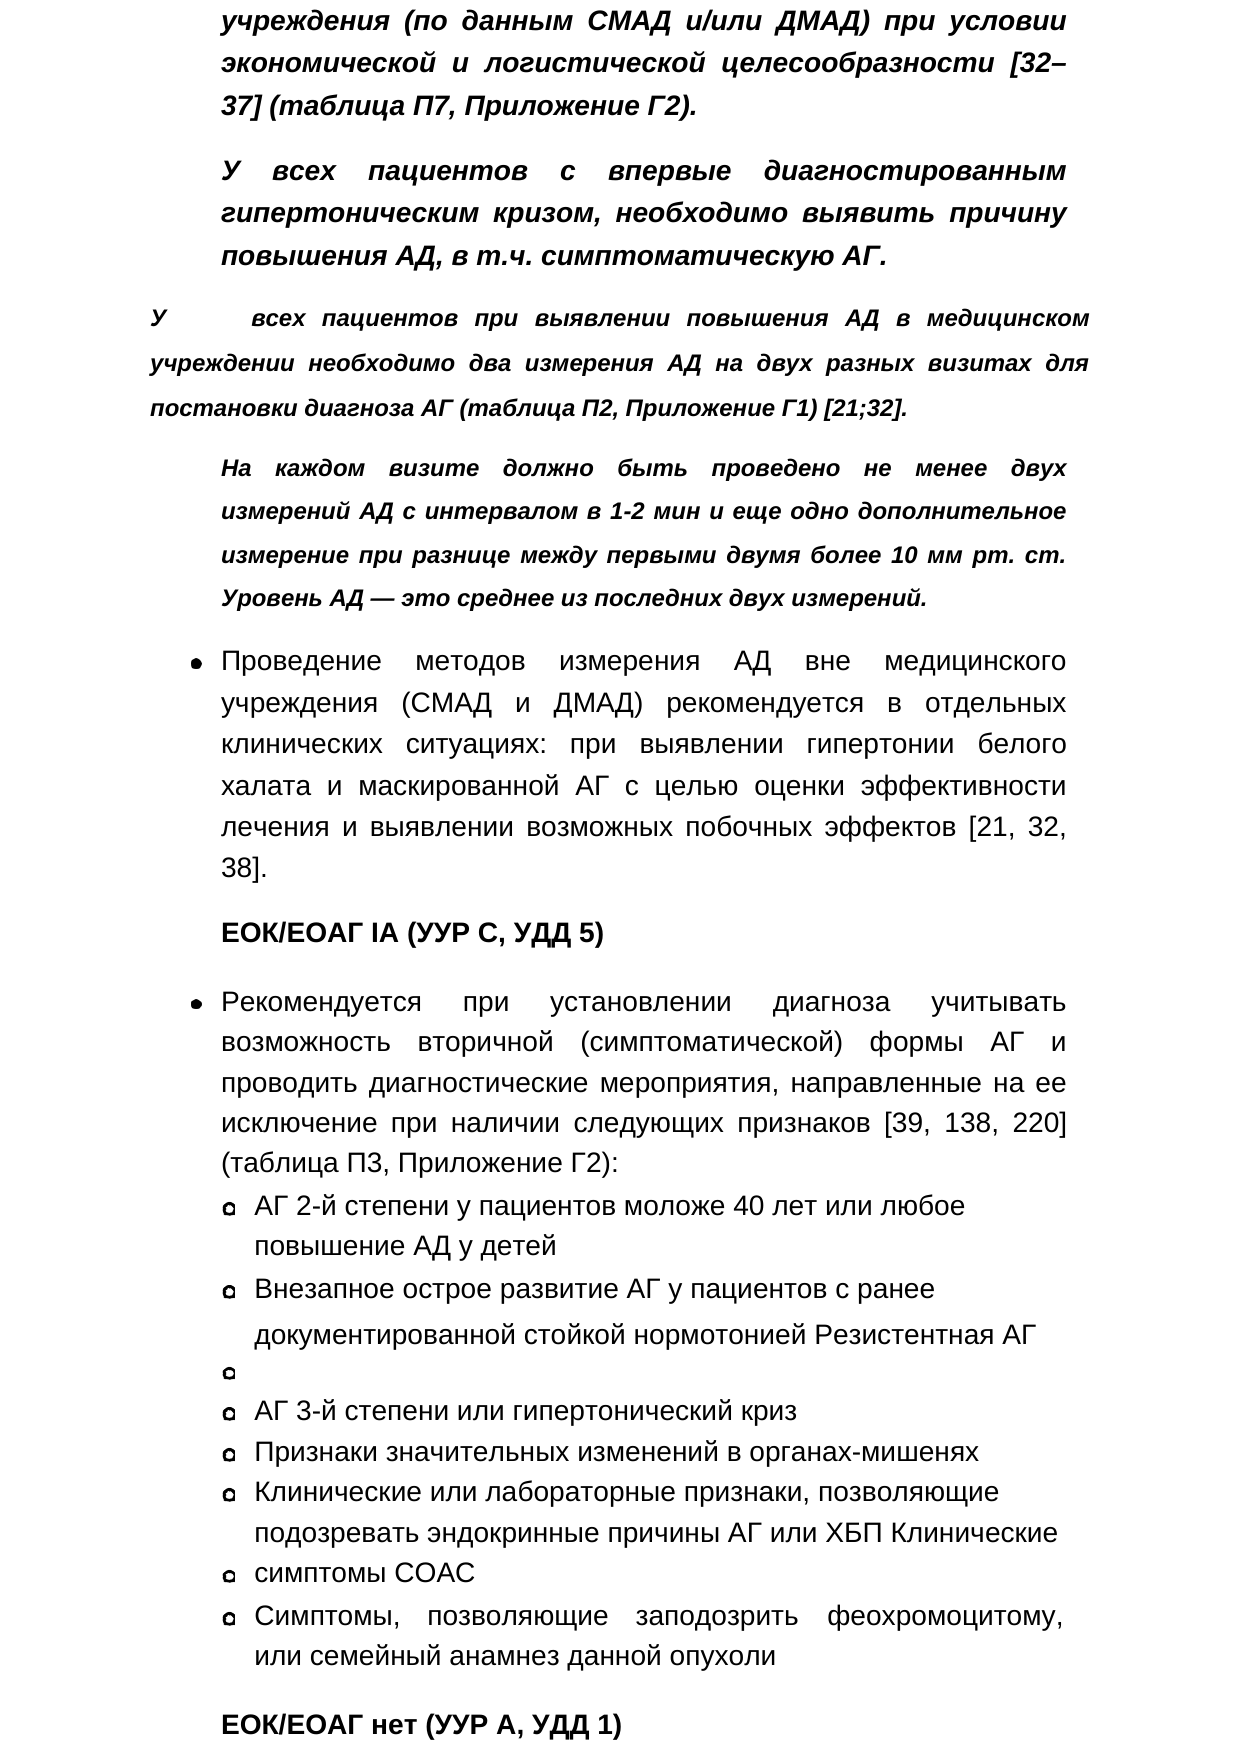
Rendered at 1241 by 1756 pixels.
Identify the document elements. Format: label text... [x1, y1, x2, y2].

text ЕОК/ЕОАГ нет (УУР A, УДД 1) [221, 1708, 1090, 1741]
text ЕОК/ЕОАГ IA (УУР C, УДД 5) [221, 916, 1090, 948]
picture [188, 657, 203, 671]
text АГ 3-й степени или гипертонический криз [254, 1394, 1090, 1426]
picture [221, 1569, 235, 1583]
text или семейный анамнез данной опухоли [254, 1639, 1090, 1672]
text У всех пациентов с впервые диагностированным гипертоническим кризом, необходимо выявить причину повышения АД, в т.ч. симптоматическую АГ. [221, 154, 1067, 272]
text Проведение методов измерения АД вне медицинского учреждения (СМАД и ДМАД) рекомендуется в отдельных клинических ситуациях: при выявлении гипертонии белого халата и маскированной АГ с целью оценки эффективности лечения и выявлении возможных побочных эффектов [21, 32, 38]. [221, 644, 1067, 884]
picture [221, 1285, 235, 1299]
picture [221, 1201, 235, 1216]
text Клинические или лабораторные признаки, позволяющие подозревать эндокринные причины АГ или ХБП Клинические симптомы СОАС [254, 1475, 1067, 1588]
picture [221, 1611, 235, 1626]
picture [221, 1407, 235, 1421]
picture [221, 1366, 235, 1380]
picture [188, 997, 203, 1011]
text учреждения (по данным СМАД и/или ДМАД) при условии экономической и логистической целесообразности [32–37] (таблица П7, Приложение Г2). [221, 4, 1067, 122]
picture [221, 1487, 235, 1502]
text На каждом визите должно быть проведено не менее двух измерений АД с интервалом в 1-2 мин и еще одно дополнительное измерение при разнице между первыми двумя более 10 мм рт. ст. Уровень АД — это среднее из последних двух измерений. [221, 454, 1067, 612]
picture [221, 1447, 235, 1462]
list всех пациентов при выявлении повышения АД в медицинском учреждении необходимо два измерения АД на двух разных визитах для постановки диагноза АГ (таблица П2, Приложение Г1) [21;32]. [150, 304, 1090, 422]
text Внезапное острое развитие АГ у пациентов с ранее документированной стойкой нормотонией Резистентная АГ [254, 1272, 1067, 1350]
text Симптомы, позволяющие заподозрить феохромоцитому, [254, 1598, 1090, 1631]
text Рекомендуется при установлении диагноза учитывать возможность вторичной (симптоматической) формы АГ и проводить диагностические мероприятия, направленные на ее исключение при наличии следующих признаков [39, 138, 220] (таблица П3, Приложение Г2): [221, 985, 1067, 1179]
text Признаки значительных изменений в органах-мишенях [254, 1434, 1090, 1467]
text АГ 2-й степени у пациентов моложе 40 лет или любое повышение АД у детей [254, 1189, 1067, 1262]
